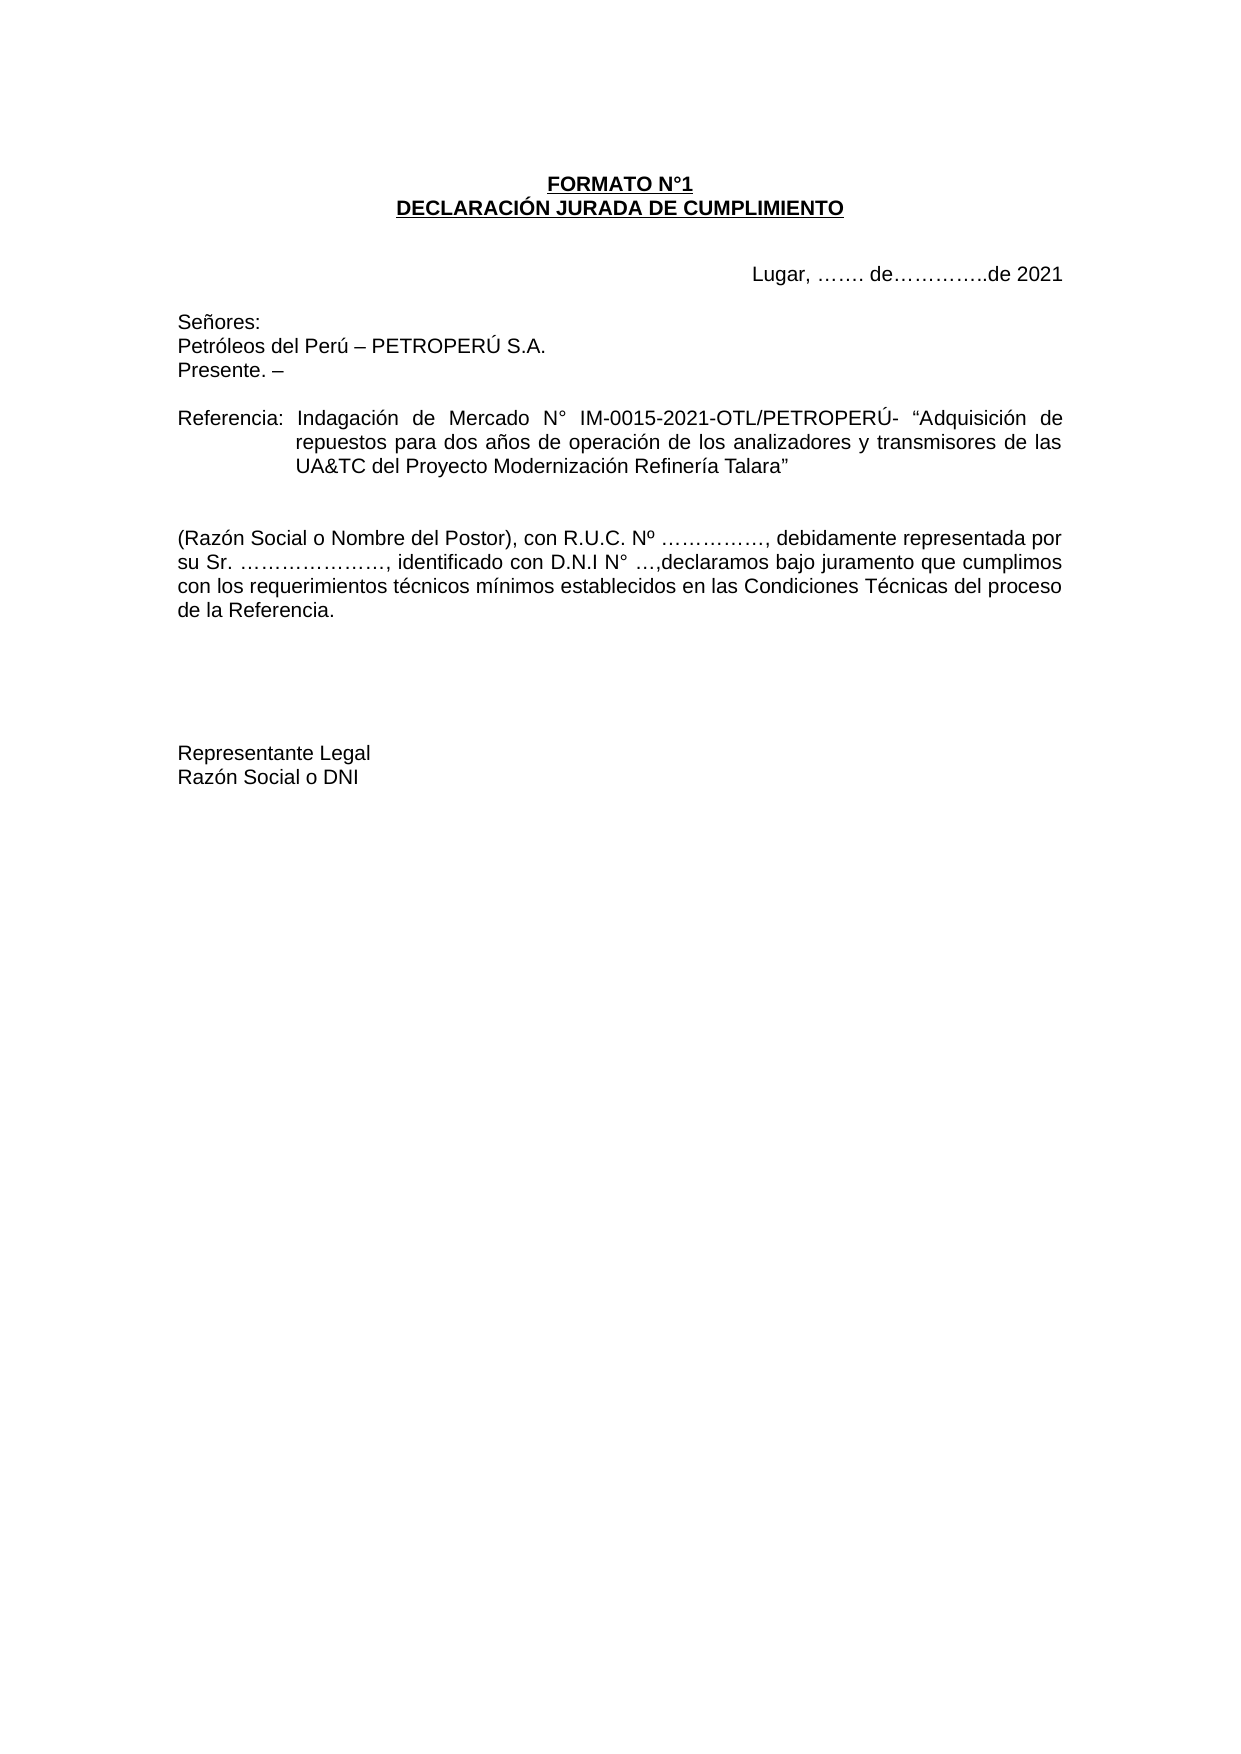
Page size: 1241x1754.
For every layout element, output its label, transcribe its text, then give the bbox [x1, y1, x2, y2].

text Lugar, ……. de…………..de 2021 [177, 262, 1063, 286]
text Representante Legal [177, 741, 1063, 765]
text Petróleos del Perú – PETROPERÚ S.A. [177, 334, 1063, 358]
text (Razón Social o Nombre del Postor), con R.U.C. Nº ……………, debidamente representada por su Sr. …………………, identificado con D.N.I N° …,declaramos bajo juramento que cumplimos con los requerimientos técnicos mínimos establecidos en las Condiciones Técnicas del proceso de la Referencia. [177, 526, 1063, 621]
text Razón Social o DNI [177, 765, 1063, 789]
text FORMATO N°1 [177, 172, 1063, 196]
text Señores: [177, 310, 1063, 334]
text Referencia: Indagación de Mercado N° IM-0015-2021-OTL/PETROPERÚ- “Adquisición de repuestos para dos años de operación de los analizadores y transmisores de las UA&TC del Proyecto Modernización Refinería Talara” [177, 406, 1063, 478]
text Presente. – [177, 358, 1063, 382]
text DECLARACIÓN JURADA DE CUMPLIMIENTO [177, 196, 1063, 219]
